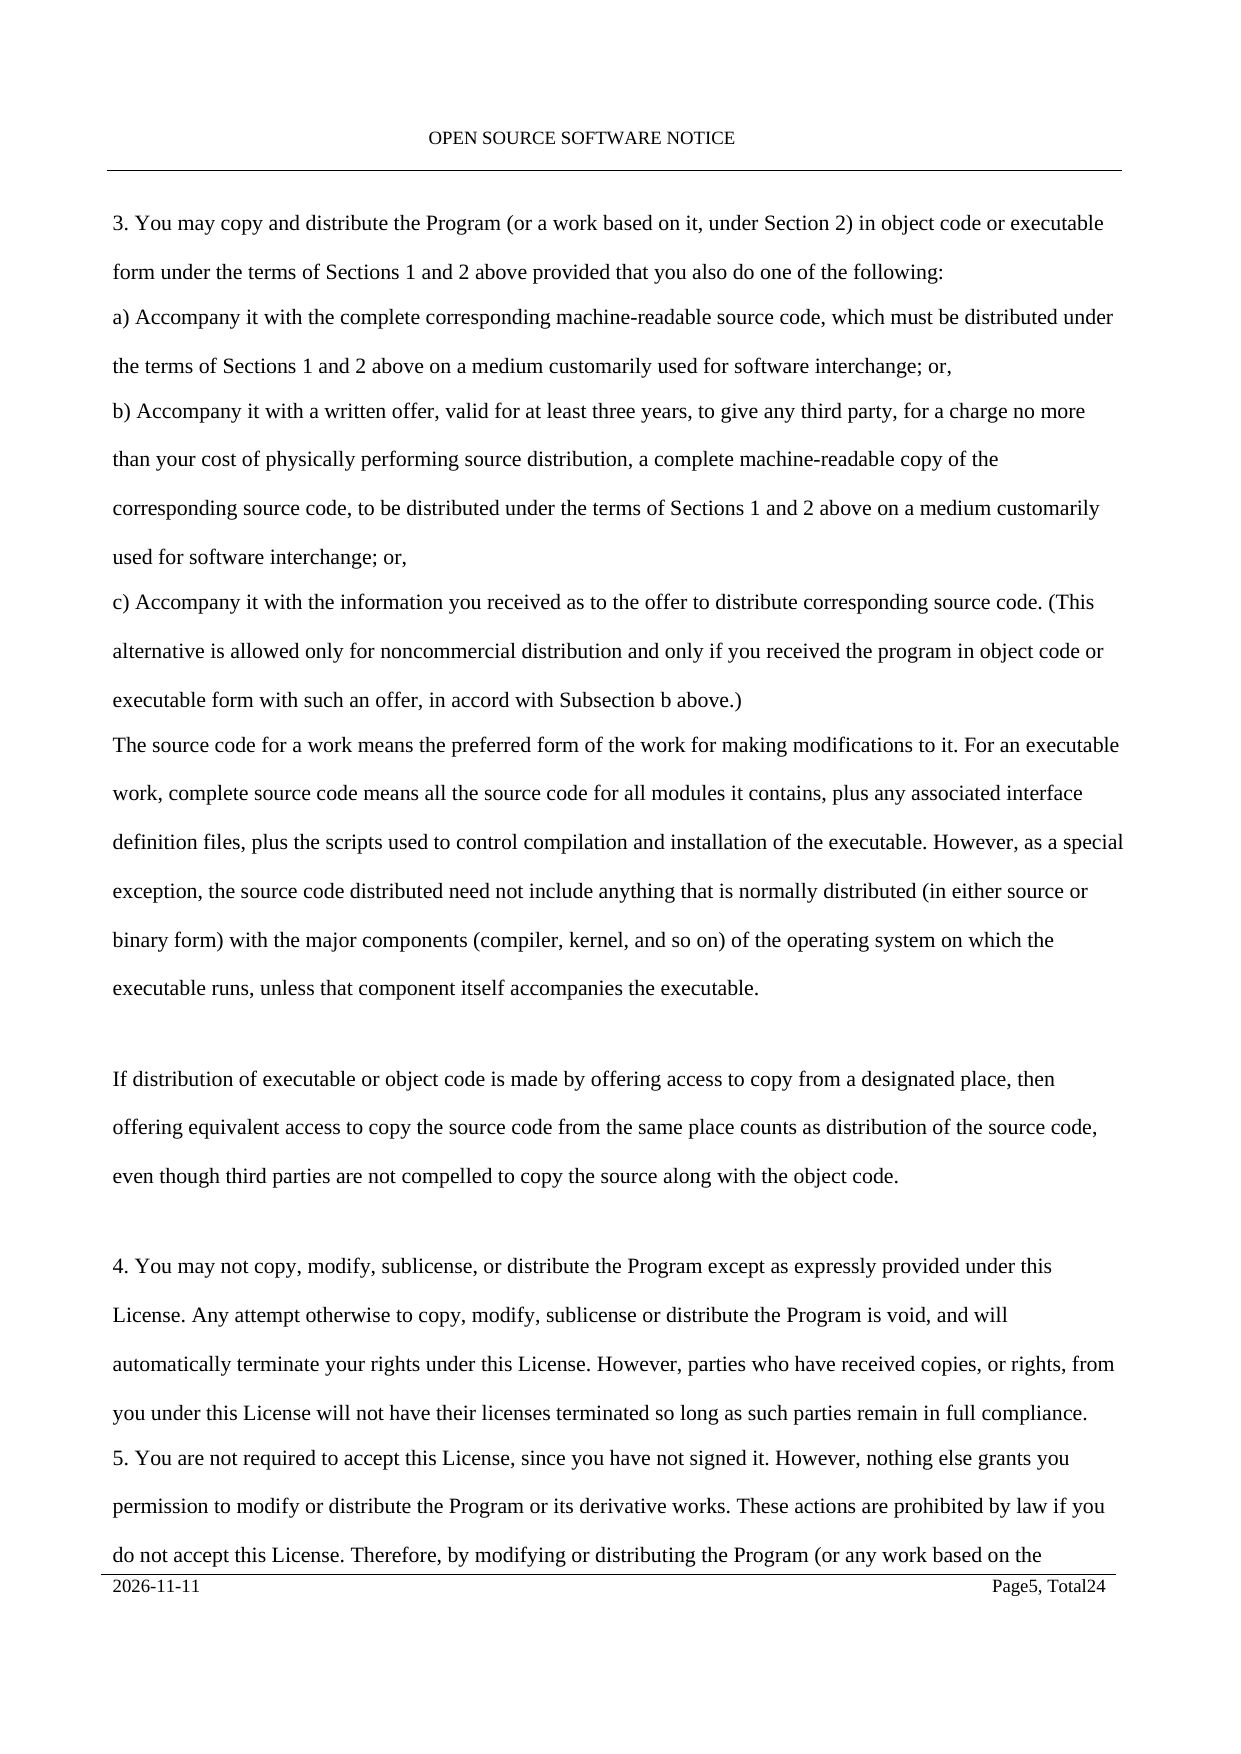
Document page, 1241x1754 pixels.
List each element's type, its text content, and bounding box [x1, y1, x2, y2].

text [112, 1441, 1128, 1571]
text 3. You may copy and distribute the Program (or a work based on it, under Section 2) in object code or executable form under the terms of Sections 1 and 2 above provided that you also do one of the following: [112, 206, 1128, 288]
text If distribution of executable or object code is made by offering access to copy from a designated place, then offering equivalent access to copy the source code from the same place counts as distribution of the source code, even though third parties are not compelled to copy the source along with the object code. [112, 1062, 1128, 1192]
text 4. You may not copy, modify, sublicense, or distribute the Program except as expressly provided under this License. Any attempt otherwise to copy, modify, sublicense or distribute the Program is void, and will automatically terminate your rights under this License. However, parties who have received copies, or rights, from you under this License will not have their licenses terminated so long as such parties remain in full compliance. [112, 1250, 1128, 1428]
text The source code for a work means the preferred form of the work for making modifications to it. For an executable work, complete source code means all the source code for all modules it contains, plus any associated interface definition files, plus the scripts used to control compilation and installation of the executable. However, as a special exception, the source code distributed need not include anything that is normally distributed (in either source or binary form) with the major components (compiler, kernel, and so on) of the operating system on which the executable runs, unless that component itself accompanies the executable. [112, 728, 1128, 1004]
text c) Accompany it with the information you received as to the offer to distribute corresponding source code. (This alternative is allowed only for noncommercial distribution and only if you received the program in object code or executable form with such an offer, in accord with Subsection b above.) [112, 585, 1128, 715]
text a) Accompany it with the complete corresponding machine-readable source code, which must be distributed under the terms of Sections 1 and 2 above on a medium customarily used for software interchange; or, [112, 300, 1128, 381]
text b) Accompany it with a written offer, valid for at least three years, to give any third party, for a charge no more than your cost of physically performing source distribution, a complete machine-readable copy of the corresponding source code, to be distributed under the terms of Sections 1 and 2 above on a medium customarily used for software interchange; or, [112, 394, 1128, 573]
